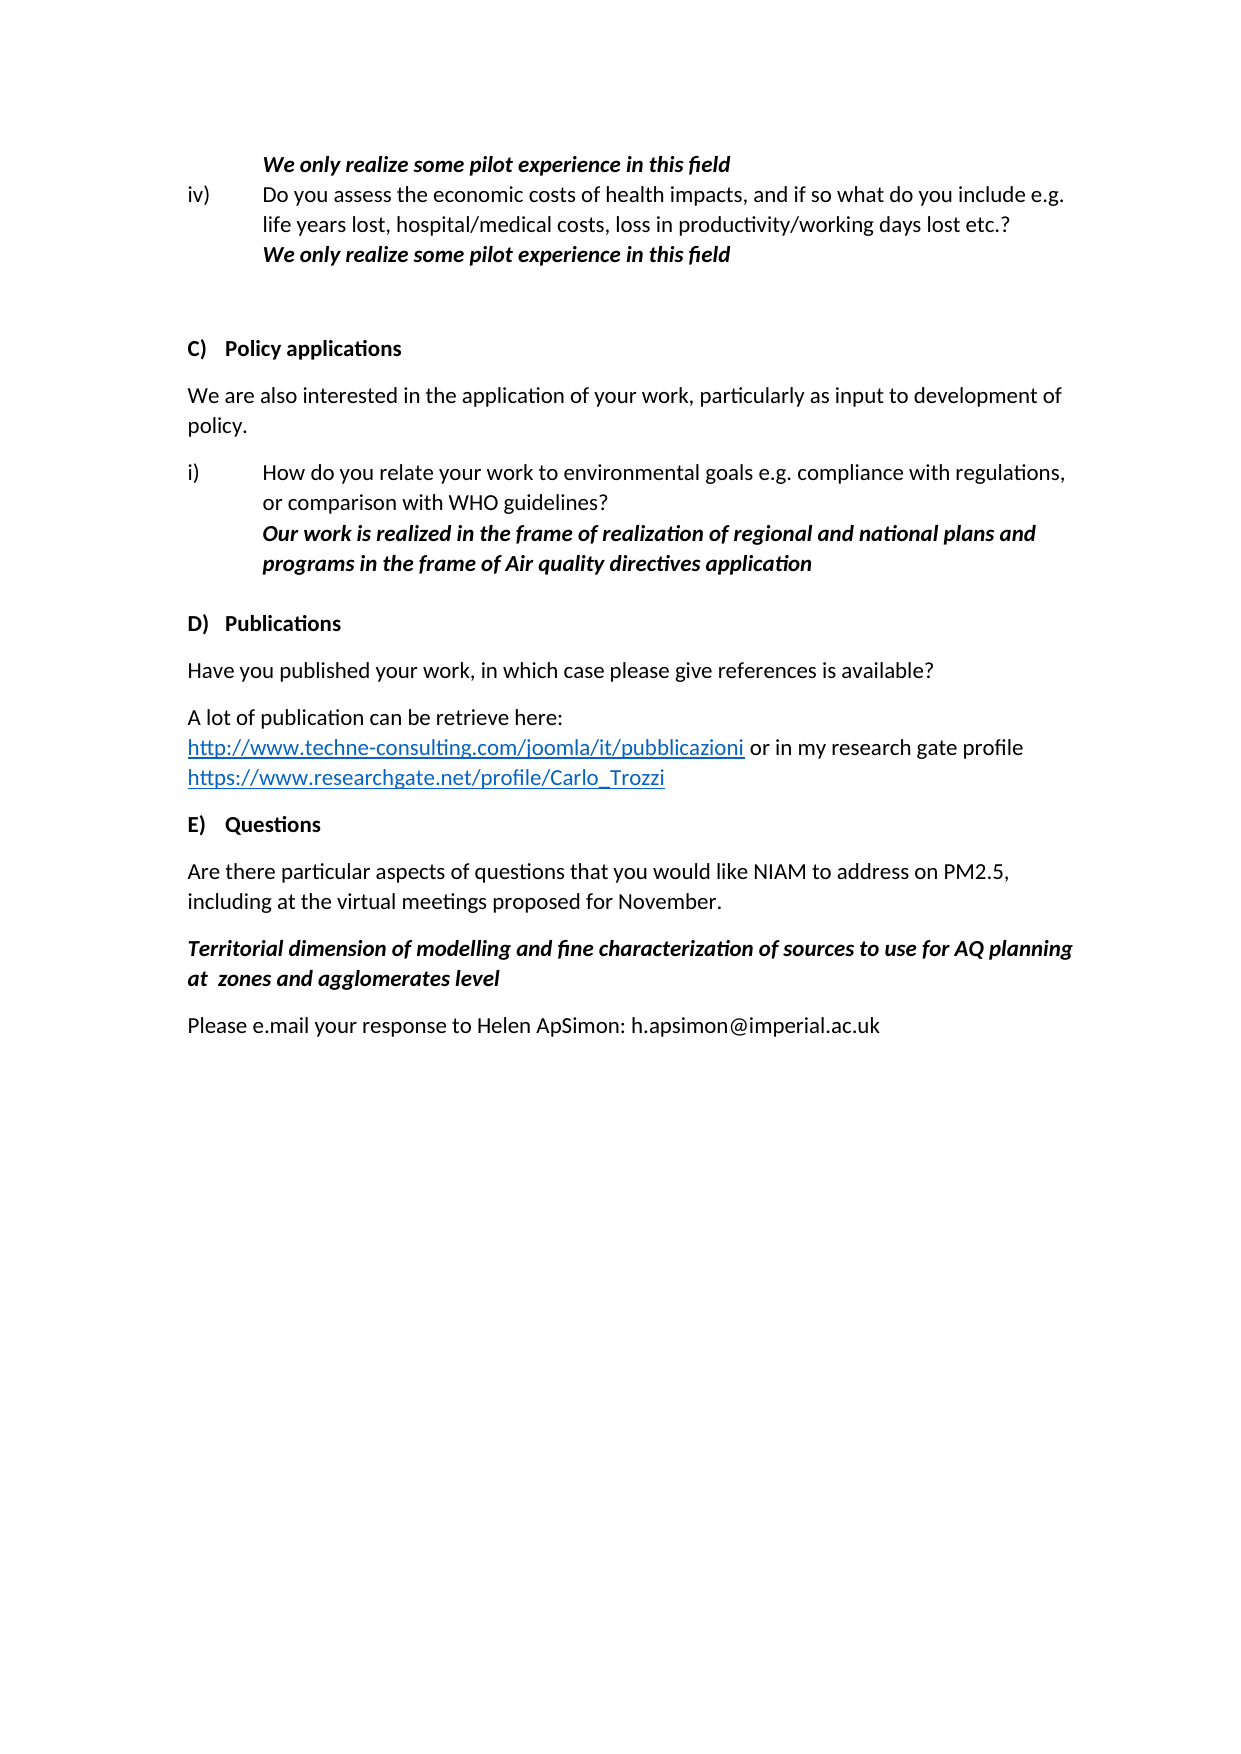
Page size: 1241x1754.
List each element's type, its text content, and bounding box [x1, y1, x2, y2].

list Policy applications [187, 334, 1090, 362]
list We only realize some pilot experience in this field [262, 150, 1090, 178]
list Do you assess the economic costs of health impacts, and if so what do you include e.g. life years lost, hospital/medical costs, loss in productivity/working days lost etc.? [187, 180, 1090, 238]
list Publications [187, 609, 1090, 637]
text Territorial dimension of modelling and fine characterization of sources to use for AQ planning at zones and agglomerates level [187, 934, 1090, 993]
text Are there particular aspects of questions that you would like NIAM to address on PM2.5, including at the virtual meetings proposed for November. [187, 857, 1090, 916]
text A lot of publication can be retrieve here: http://www.techne-consulting.com/joomla/it/pubblicazioni or in my research gate profile https://www.researchgate.net/profile/Carlo_Trozzi [187, 703, 1090, 792]
list We only realize some pilot experience in this field [262, 241, 1090, 269]
text We are also interested in the application of your work, particularly as input to development of policy. [187, 381, 1090, 439]
list How do you relate your work to environmental goals e.g. compliance with regulations, or comparison with WHO guidelines? [187, 458, 1090, 517]
text Please e.mail your response to Helen ApSimon: h.apsimon@imperial.ac.uk [187, 1011, 1090, 1039]
list Our work is realized in the frame of realization of regional and national plans and programs in the frame of Air quality directives application [262, 519, 1090, 577]
list Questions [187, 810, 1090, 838]
text Have you published your work, in which case please give references is available? [187, 656, 1090, 684]
